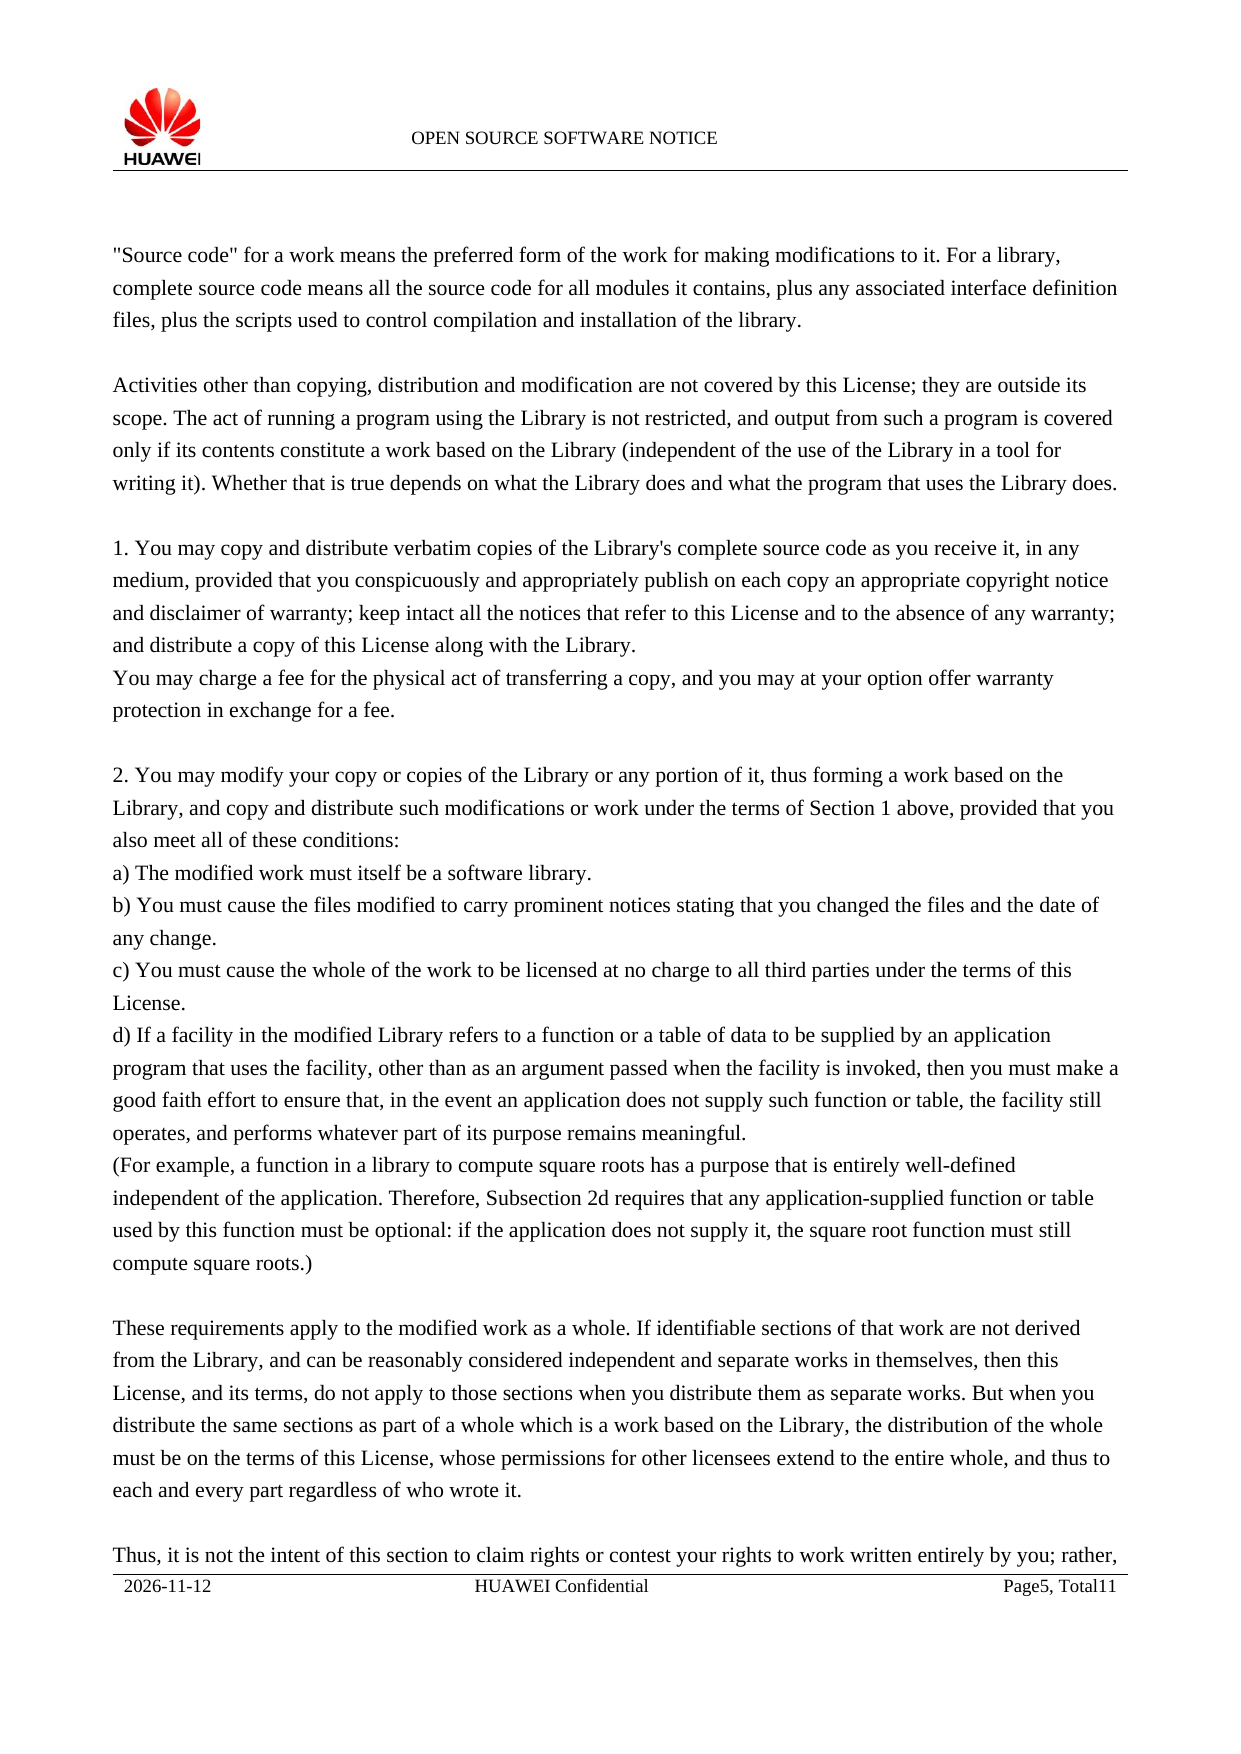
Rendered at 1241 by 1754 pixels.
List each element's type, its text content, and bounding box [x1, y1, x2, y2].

picture [124, 88, 201, 165]
